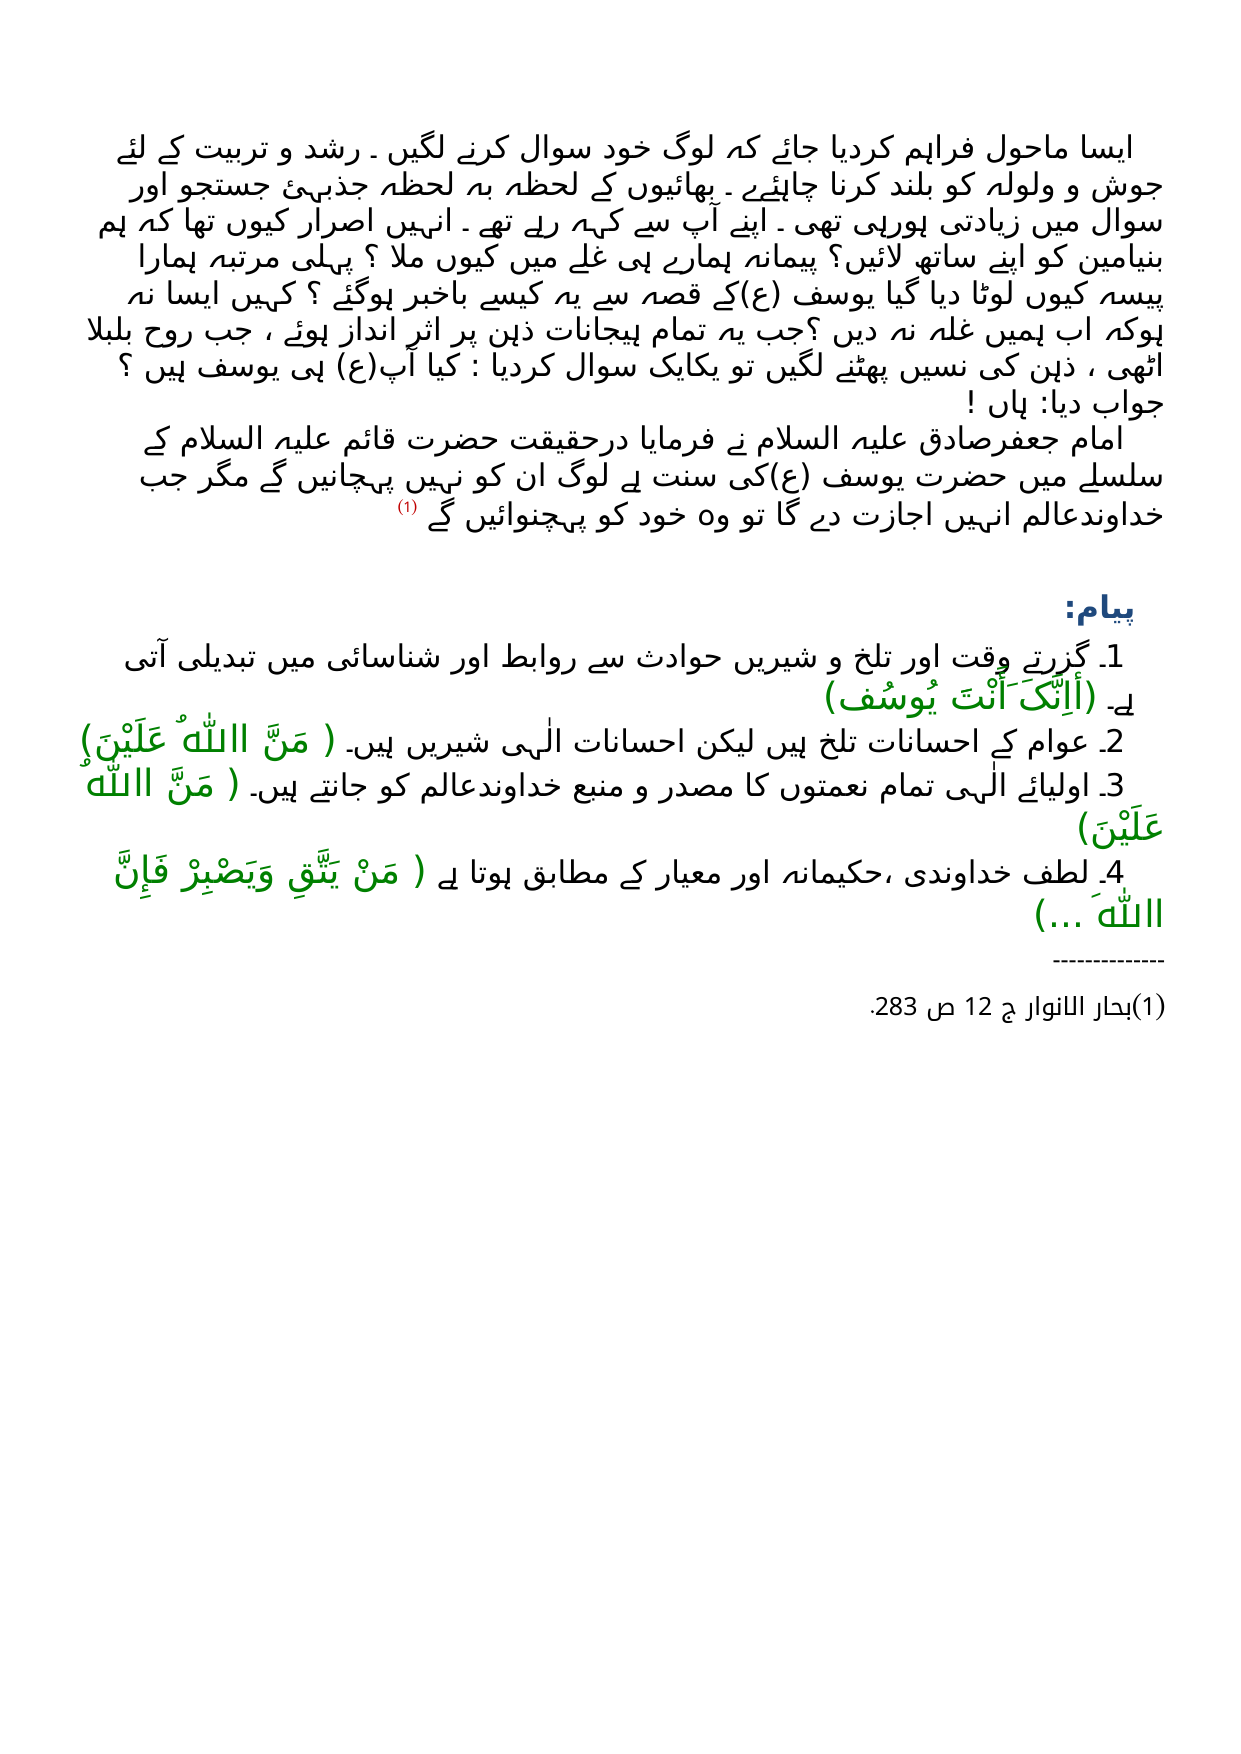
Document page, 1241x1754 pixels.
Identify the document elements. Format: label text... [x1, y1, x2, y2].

text 4۔ لطف خداوندی ،حکیمانہ اور معیار کے مطابق ہوتا ہے ( مَنْ یَتَّقِ وَیَصْبِرْ فَإِنَّ اﷲَ ...) [75, 849, 1165, 936]
text -------------- [75, 936, 1165, 983]
text امام جعفرصادق علیہ السلام نے فرمایا درحقیقت حضرت قائم علیہ السلام کے سلسلے میں حضرت یوسف (ع)کی سنت ہے لوگ ان کو نہیں پہچانیں گے مگر جب خداوندعالم انہیں اجازت دے گا تو وہ خود کو پہچنوائیں گے (1) [75, 421, 1165, 541]
text ایسا ماحول فراہم کردیا جائے کہ لوگ خود سوال کرنے لگیں ۔ رشد و تربیت کے لئے جوش و ولولہ کو بلند کرنا چاہئےے ۔ بھائیوں کے لحظہ بہ لحظہ جذبہئ جستجو اور سوال میں زیادتی ہورہی تھی ۔ اپنے آپ سے کہہ رہے تھے ۔ انہیں اصرار کیوں تھا کہ ہم بنیامین کو اپنے ساتھ لائیں؟ پیمانہ ہمارے ہی غلے میں کیوں ملا ؟ پہلی مرتبہ ہمارا پیسہ کیوں لوٹا دیا گیا یوسف (ع)کے قصہ سے یہ کیسے باخبر ہوگئے ؟ کہیں ایسا نہ ہوکہ اب ہمیں غلہ نہ دیں ؟جب یہ تمام ہیجانات ذہن پر اثر انداز ہوئے ، جب روح بلبلا اٹھی ، ذہن کی نسیں پھٹنے لگیں تو یکایک سوال کردیا : کیا آپ(ع) ہی یوسف ہیں ؟ جواب دیا: ہاں ! [75, 130, 1165, 421]
text 2۔ عوام کے احسانات تلخ ہیں لیکن احسانات الٰہی شیریں ہیں۔ ( مَنَّ اﷲُ عَلَیْنَ) [75, 718, 1165, 762]
text (1)بحار الانوار ج 12 ص 283. [75, 983, 1165, 1031]
subtitle پیام: [75, 589, 1165, 625]
text 3۔ اولیائے الٰہی تمام نعمتوں کا مصدر و منبع خداوندعالم کو جانتے ہیں۔ ( مَنَّ اﷲُ عَلَیْنَ) [75, 762, 1165, 849]
text 1۔ گزرتے وقت اور تلخ و شیریں حوادث سے روابط اور شناسائی میں تبدیلی آتی [75, 638, 1165, 674]
text ہے۔ (أاِنَّکَ َأَنْتََ یُوسُف) [75, 674, 1165, 718]
